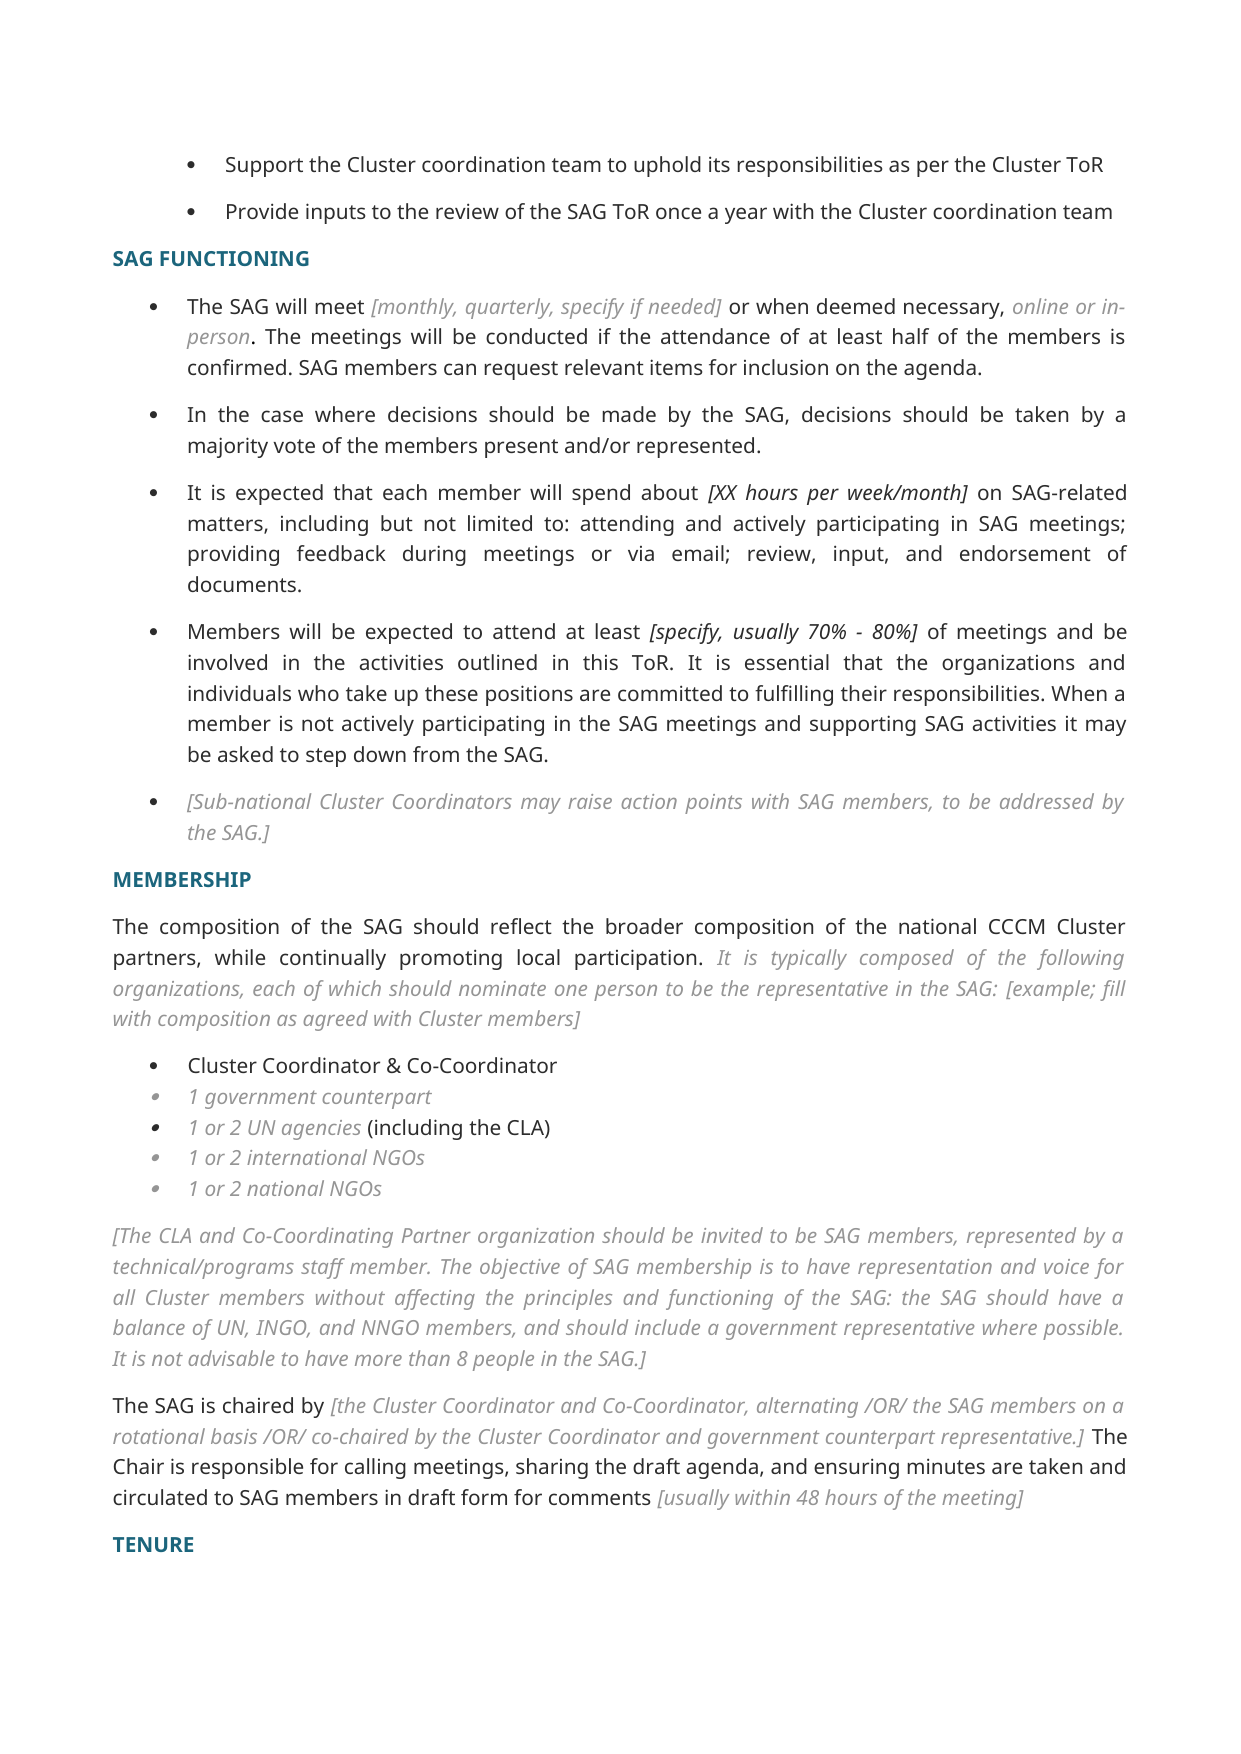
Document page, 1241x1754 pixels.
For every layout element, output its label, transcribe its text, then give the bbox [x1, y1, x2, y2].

list Support the Cluster coordination team to uphold its responsibilities as per the Cluster ToR [187, 150, 1128, 178]
list 1 or 2 national NGOs [150, 1174, 1128, 1203]
list In the case where decisions should be made by the SAG, decisions should be taken by a majority vote of the members present and/or represented. [150, 400, 1128, 459]
list [Sub-national Cluster Coordinators may raise action points with SAG members, to be addressed by the SAG.] [150, 787, 1128, 846]
list 1 or 2 UN agencies (including the CLA) [150, 1113, 1128, 1141]
text The composition of the SAG should reflect the broader composition of the national CCCM Cluster partners, while continually promoting local participation. It is typically composed of the following organizations, each of which should nominate one person to be the representative in the SAG: [example; fill with composition as agreed with Cluster members] [112, 912, 1128, 1033]
list Cluster Coordinator & Co-Coordinator [150, 1052, 1128, 1080]
text SAG FUNCTIONING [112, 244, 1128, 273]
list It is expected that each member will spend about [XX hours per week/month] on SAG-related matters, including but not limited to: attending and actively participating in SAG meetings; providing feedback during meetings or via email; review, input, and endorsement of documents. [150, 478, 1128, 599]
text The SAG is chaired by [the Cluster Coordinator and Co-Coordinator, alternating /OR/ the SAG members on a rotational basis /OR/ co-chaired by the Cluster Coordinator and government counterpart representative.] The Chair is responsible for calling meetings, sharing the draft agenda, and ensuring minutes are taken and circulated to SAG members in draft form for comments [usually within 48 hours of the meeting] [112, 1391, 1128, 1512]
text MEMBERSHIP [112, 865, 1128, 894]
list Members will be expected to attend at least [specify, usually 70% - 80%] of meetings and be involved in the activities outlined in this ToR. It is essential that the organizations and individuals who take up these positions are committed to fulfilling their responsibilities. When a member is not actively participating in the SAG meetings and supporting SAG activities it may be asked to step down from the SAG. [150, 617, 1128, 768]
text TENURE [112, 1530, 1128, 1559]
list 1 government counterpart [150, 1082, 1128, 1111]
text [The CLA and Co-Coordinating Partner organization should be invited to be SAG members, represented by a technical/programs staff member. The objective of SAG membership is to have representation and voice for all Cluster members without affecting the principles and functioning of the SAG: the SAG should have a balance of UN, INGO, and NNGO members, and should include a government representative where possible. It is not advisable to have more than 8 people in the SAG.] [112, 1221, 1128, 1372]
list The SAG will meet [monthly, quarterly, specify if needed] or when deemed necessary, online or in-person. The meetings will be conducted if the attendance of at least half of the members is confirmed. SAG members can request relevant items for inclusion on the agenda. [150, 292, 1128, 382]
list 1 or 2 international NGOs [150, 1143, 1128, 1172]
list Provide inputs to the review of the SAG ToR once a year with the Cluster coordination team [187, 197, 1128, 226]
